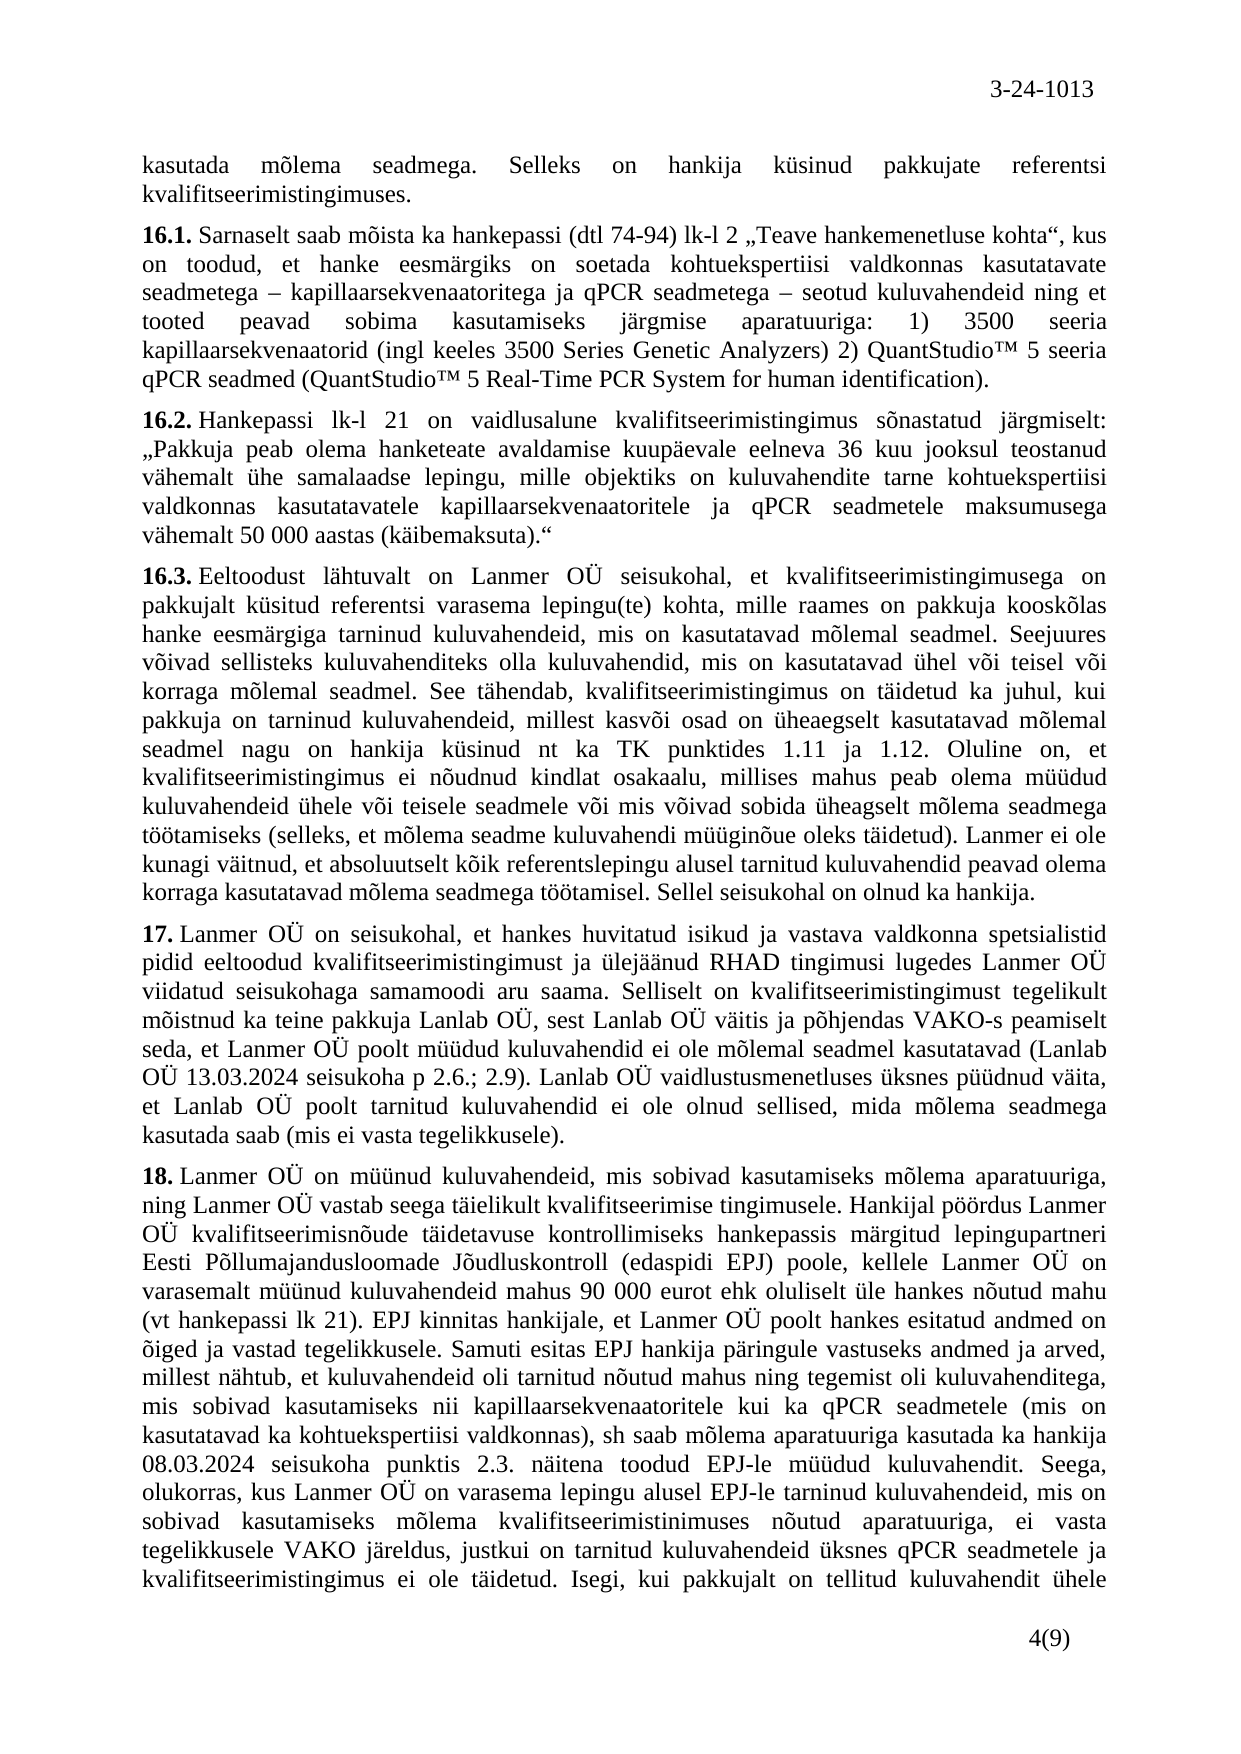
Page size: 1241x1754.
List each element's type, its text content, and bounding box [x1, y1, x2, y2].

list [142, 150, 1107, 207]
list Eeltoodust lähtuvalt on Lanmer OÜ seisukohal, et kvalifitseerimistingimusega on pakkujalt küsitud referentsi varasema lepingu(te) kohta, mille raames on pakkuja kooskõlas hanke eesmärgiga tarninud kuluvahendeid, mis on kasutatavad mõlemal seadmel. Seejuures võivad sellisteks kuluvahenditeks olla kuluvahendid, mis on kasutatavad ühel või teisel või korraga mõlemal seadmel. See tähendab, kvalifitseerimistingimus on täidetud ka juhul, kui pakkuja on tarninud kuluvahendeid, millest kasvõi osad on üheaegselt kasutatavad mõlemal seadmel nagu on hankija küsinud nt ka TK punktides 1.11 ja 1.12. Oluline on, et kvalifitseerimistingimus ei nõudnud kindlat osakaalu, millises mahus peab olema müüdud kuluvahendeid ühele või teisele seadmele või mis võivad sobida üheagselt mõlema seadmega töötamiseks (selleks, et mõlema seadme kuluvahendi müüginõue oleks täidetud). Lanmer ei ole kunagi väitnud, et absoluutselt kõik referentslepingu alusel tarnitud kuluvahendid peavad olema korraga kasutatavad mõlema seadmega töötamisel. Sellel seisukohal on olnud ka hankija. [142, 561, 1107, 906]
list Hankepassi lk-l 21 on vaidlusalune kvalifitseerimistingimus sõnastatud järgmiselt: „Pakkuja peab olema hanketeate avaldamise kuupäevale eelneva 36 kuu jooksul teostanud vähemalt ühe samalaadse lepingu, mille objektiks on kuluvahendite tarne kohtuekspertiisi valdkonnas kasutatavatele kapillaarsekvenaatoritele ja qPCR seadmetele maksumusega vähemalt 50 000 aastas (käibemaksuta).“ [142, 405, 1107, 549]
list Sarnaselt saab mõista ka hankepassi (dtl 74-94) lk-l 2 „Teave hankemenetluse kohta“, kus on toodud, et hanke eesmärgiks on soetada kohtuekspertiisi valdkonnas kasutatavate seadmetega – kapillaarsekvenaatoritega ja qPCR seadmetega – seotud kuluvahendeid ning et tooted peavad sobima kasutamiseks järgmise aparatuuriga: 1) 3500 seeria kapillaarsekvenaatorid (ingl keeles 3500 Series Genetic Analyzers) 2) QuantStudio™ 5 seeria qPCR seadmed (QuantStudio™ 5 Real-Time PCR System for human identification). [142, 220, 1107, 392]
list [142, 1161, 1107, 1592]
list Lanmer OÜ on seisukohal, et hankes huvitatud isikud ja vastava valdkonna spetsialistid pidid eeltoodud kvalifitseerimistingimust ja ülejäänud RHAD tingimusi lugedes Lanmer OÜ viidatud seisukohaga samamoodi aru saama. Selliselt on kvalifitseerimistingimust tegelikult mõistnud ka teine pakkuja Lanlab OÜ, sest Lanlab OÜ väitis ja põhjendas VAKO-s peamiselt seda, et Lanmer OÜ poolt müüdud kuluvahendid ei ole mõlemal seadmel kasutatavad (Lanlab OÜ 13.03.2024 seisukoha p 2.6.; 2.9). Lanlab OÜ vaidlustusmenetluses üksnes püüdnud väita, et Lanlab OÜ poolt tarnitud kuluvahendid ei ole olnud sellised, mida mõlema seadmega kasutada saab (mis ei vasta tegelikkusele). [142, 919, 1107, 1149]
